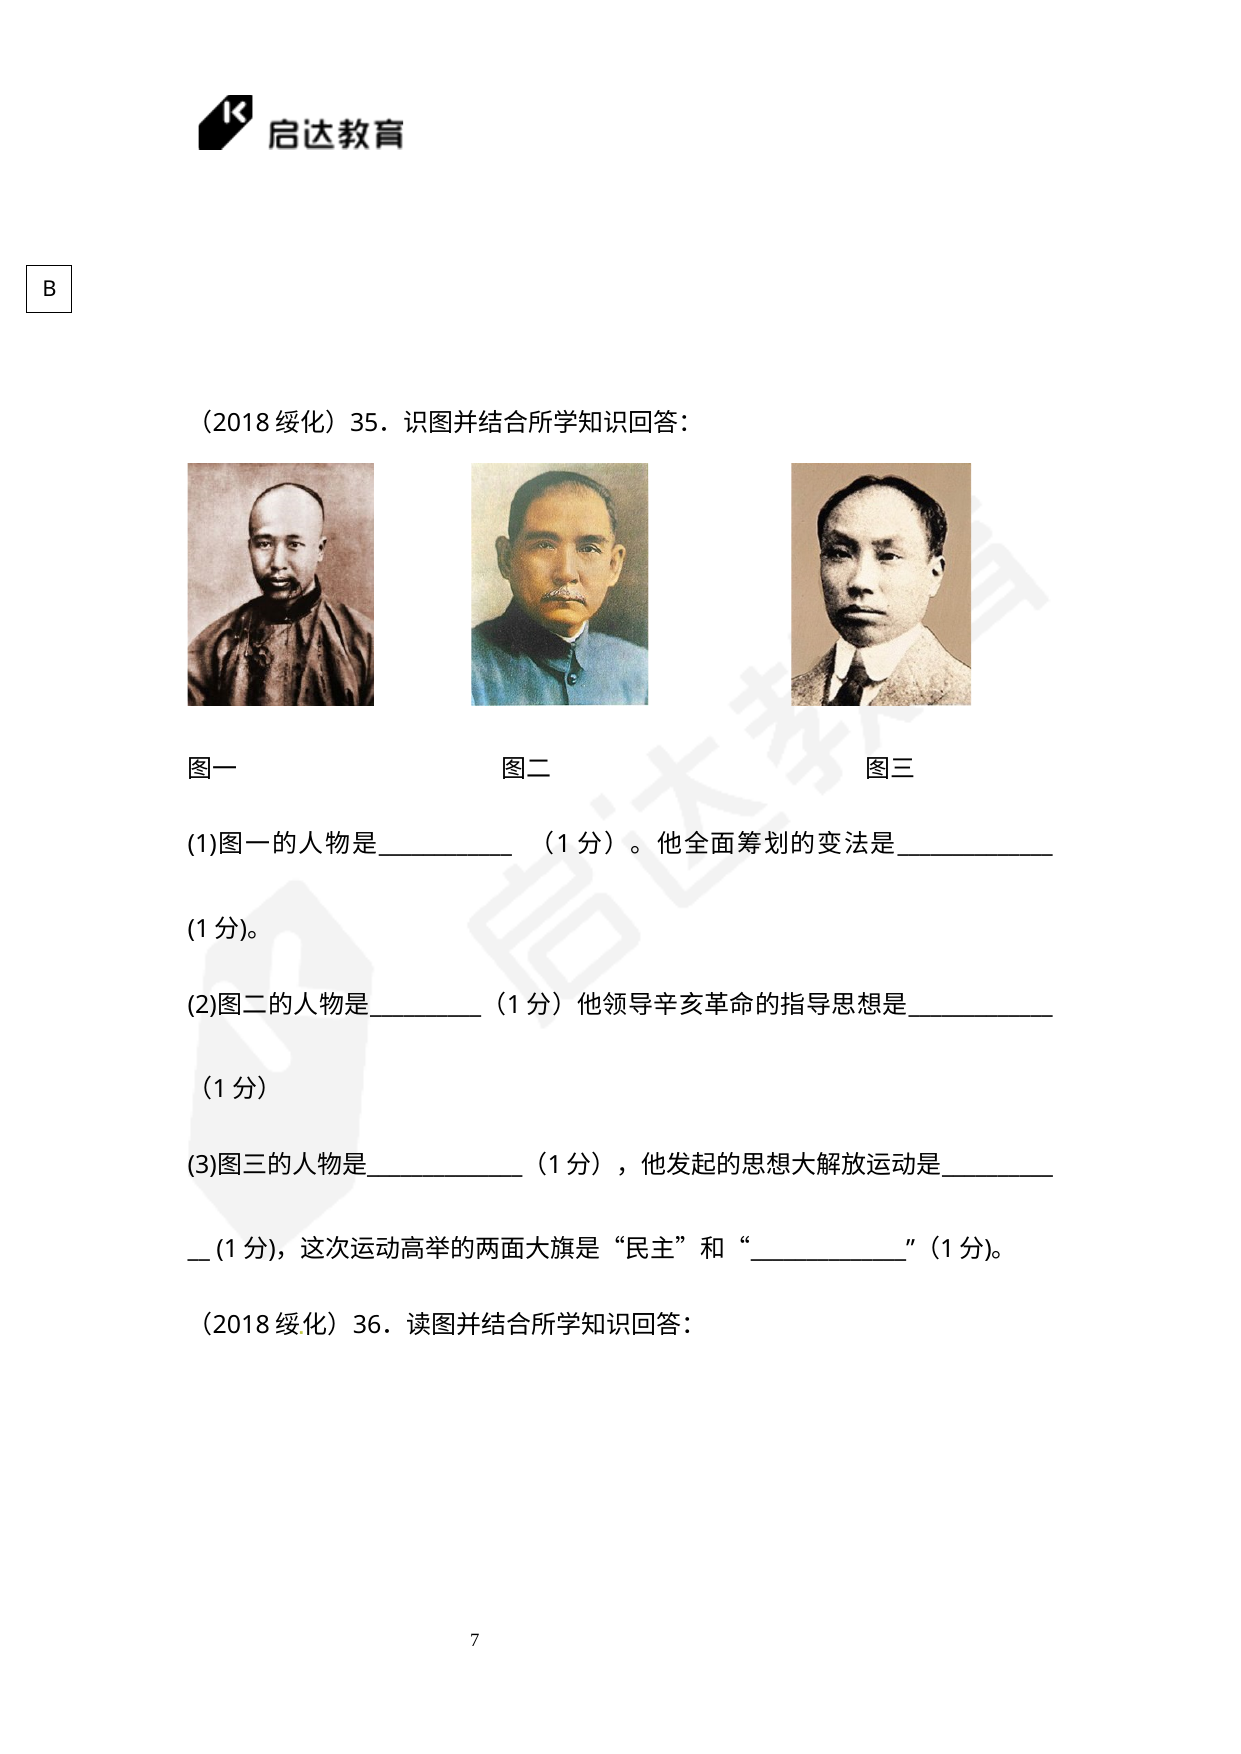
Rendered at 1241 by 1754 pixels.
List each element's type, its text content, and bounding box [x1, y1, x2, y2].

text （2018绥化）36．读图并结合所学知识回答： [187, 1290, 1053, 1355]
text (1)图一的人物是____________ （1分）。他全面筹划的变法是______________ (1分)。 [187, 809, 1053, 959]
picture [471, 463, 649, 706]
text 图一 图二 图三 [187, 734, 1053, 799]
picture [791, 463, 972, 706]
picture [198, 95, 404, 150]
text (3)图三的人物是______________（1分），他发起的思想大解放运动是____________ (1分)，这次运动高举的两面大旗是“民主”和“______________”（1分)。 [187, 1130, 1053, 1279]
text （2018绥化）35．识图并结合所学知识回答： [187, 388, 1053, 453]
text (2)图二的人物是__________（1分）他领导辛亥革命的指导思想是_____________ （1分） [187, 970, 1053, 1119]
picture [187, 463, 374, 706]
